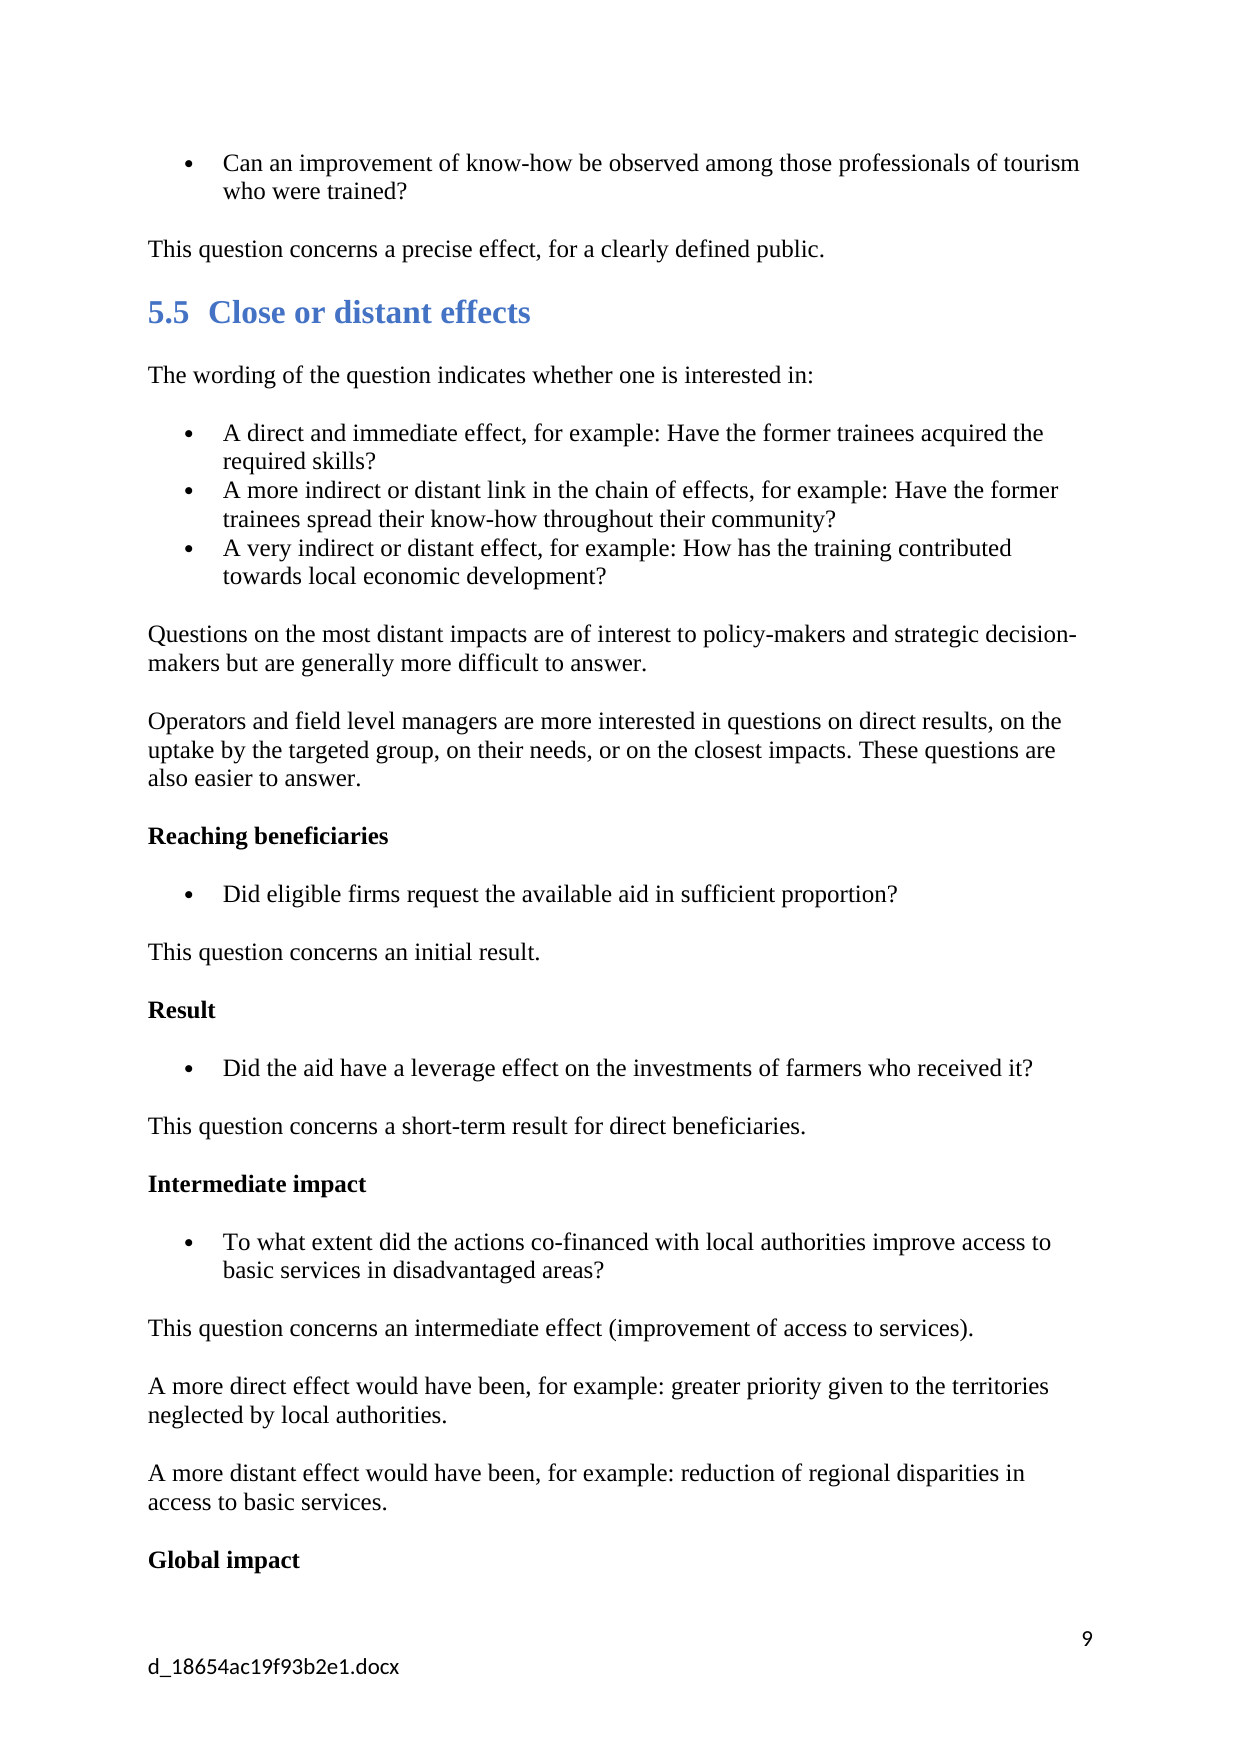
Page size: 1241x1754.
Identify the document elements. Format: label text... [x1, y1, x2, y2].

text A more distant effect would have been, for example: reduction of regional disparities in access to basic services. [148, 1458, 1093, 1516]
list A more indirect or distant link in the chain of effects, for example: Have the former trainees spread their know-how throughout their community? [185, 475, 1093, 533]
text The wording of the question indicates whether one is interested in: [148, 360, 1093, 388]
list A very indirect or distant effect, for example: How has the training contributed towards local economic development? [185, 533, 1093, 590]
list Did the aid have a leverage effect on the investments of farmers who received it? [185, 1053, 1093, 1082]
list Did eligible firms request the available aid in sufficient proportion? [185, 879, 1093, 908]
text This question concerns an initial result. [148, 937, 1093, 966]
text This question concerns a precise effect, for a clearly defined public. [148, 234, 1093, 263]
text Result [148, 995, 1093, 1024]
list A direct and immediate effect, for example: Have the former trainees acquired the required skills? [185, 418, 1093, 475]
text A more direct effect would have been, for example: greater priority given to the territories neglected by local authorities. [148, 1371, 1093, 1429]
subtitle Close or distant effects [148, 292, 1093, 331]
text Questions on the most distant impacts are of interest to policy-makers and strategic decision-makers but are generally more difficult to answer. [148, 619, 1093, 677]
list Can an improvement of know-how be observed among those professionals of tourism who were trained? [185, 148, 1093, 205]
text Global impact [148, 1545, 1093, 1573]
text This question concerns an intermediate effect (improvement of access to services). [148, 1313, 1093, 1342]
text Reaching beneficiaries [148, 821, 1093, 850]
text Intermediate impact [148, 1169, 1093, 1198]
list To what extent did the actions co-financed with local authorities improve access to basic services in disadvantaged areas? [185, 1227, 1093, 1284]
text Operators and field level managers are more interested in questions on direct results, on the uptake by the targeted group, on their needs, or on the closest impacts. These questions are also easier to answer. [148, 706, 1093, 792]
text This question concerns a short-term result for direct beneficiaries. [148, 1111, 1093, 1140]
